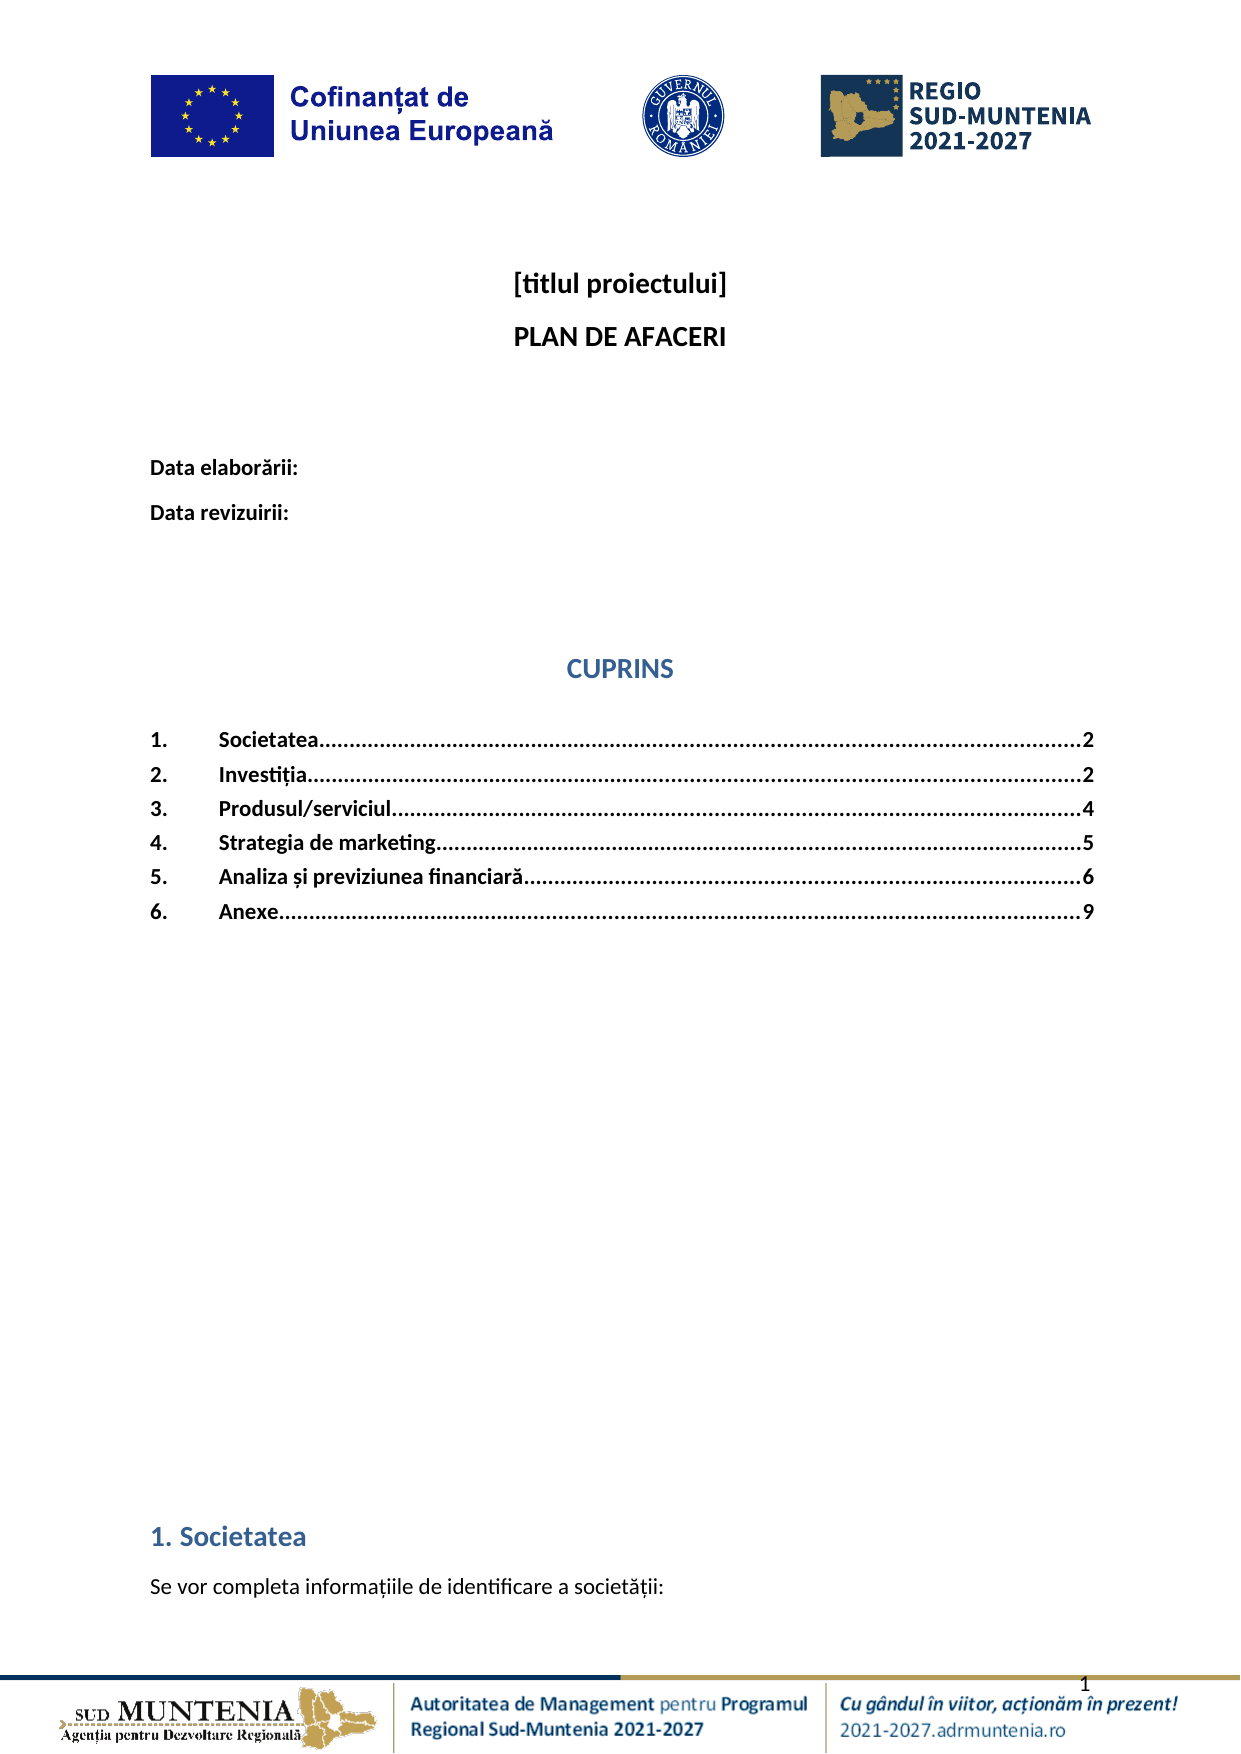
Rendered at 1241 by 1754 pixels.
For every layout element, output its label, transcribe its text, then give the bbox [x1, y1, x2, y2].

text PLAN DE AFACERI [150, 318, 1090, 354]
subtitle Societatea [150, 1518, 1090, 1554]
text Se vor completa informațiile de identificare a societății: [150, 1572, 1090, 1600]
picture [0, 1675, 1241, 1754]
text Data revizuirii: [150, 498, 1090, 526]
text [titlul proiectului] [150, 265, 1090, 301]
text Data elaborării: [150, 453, 1090, 481]
